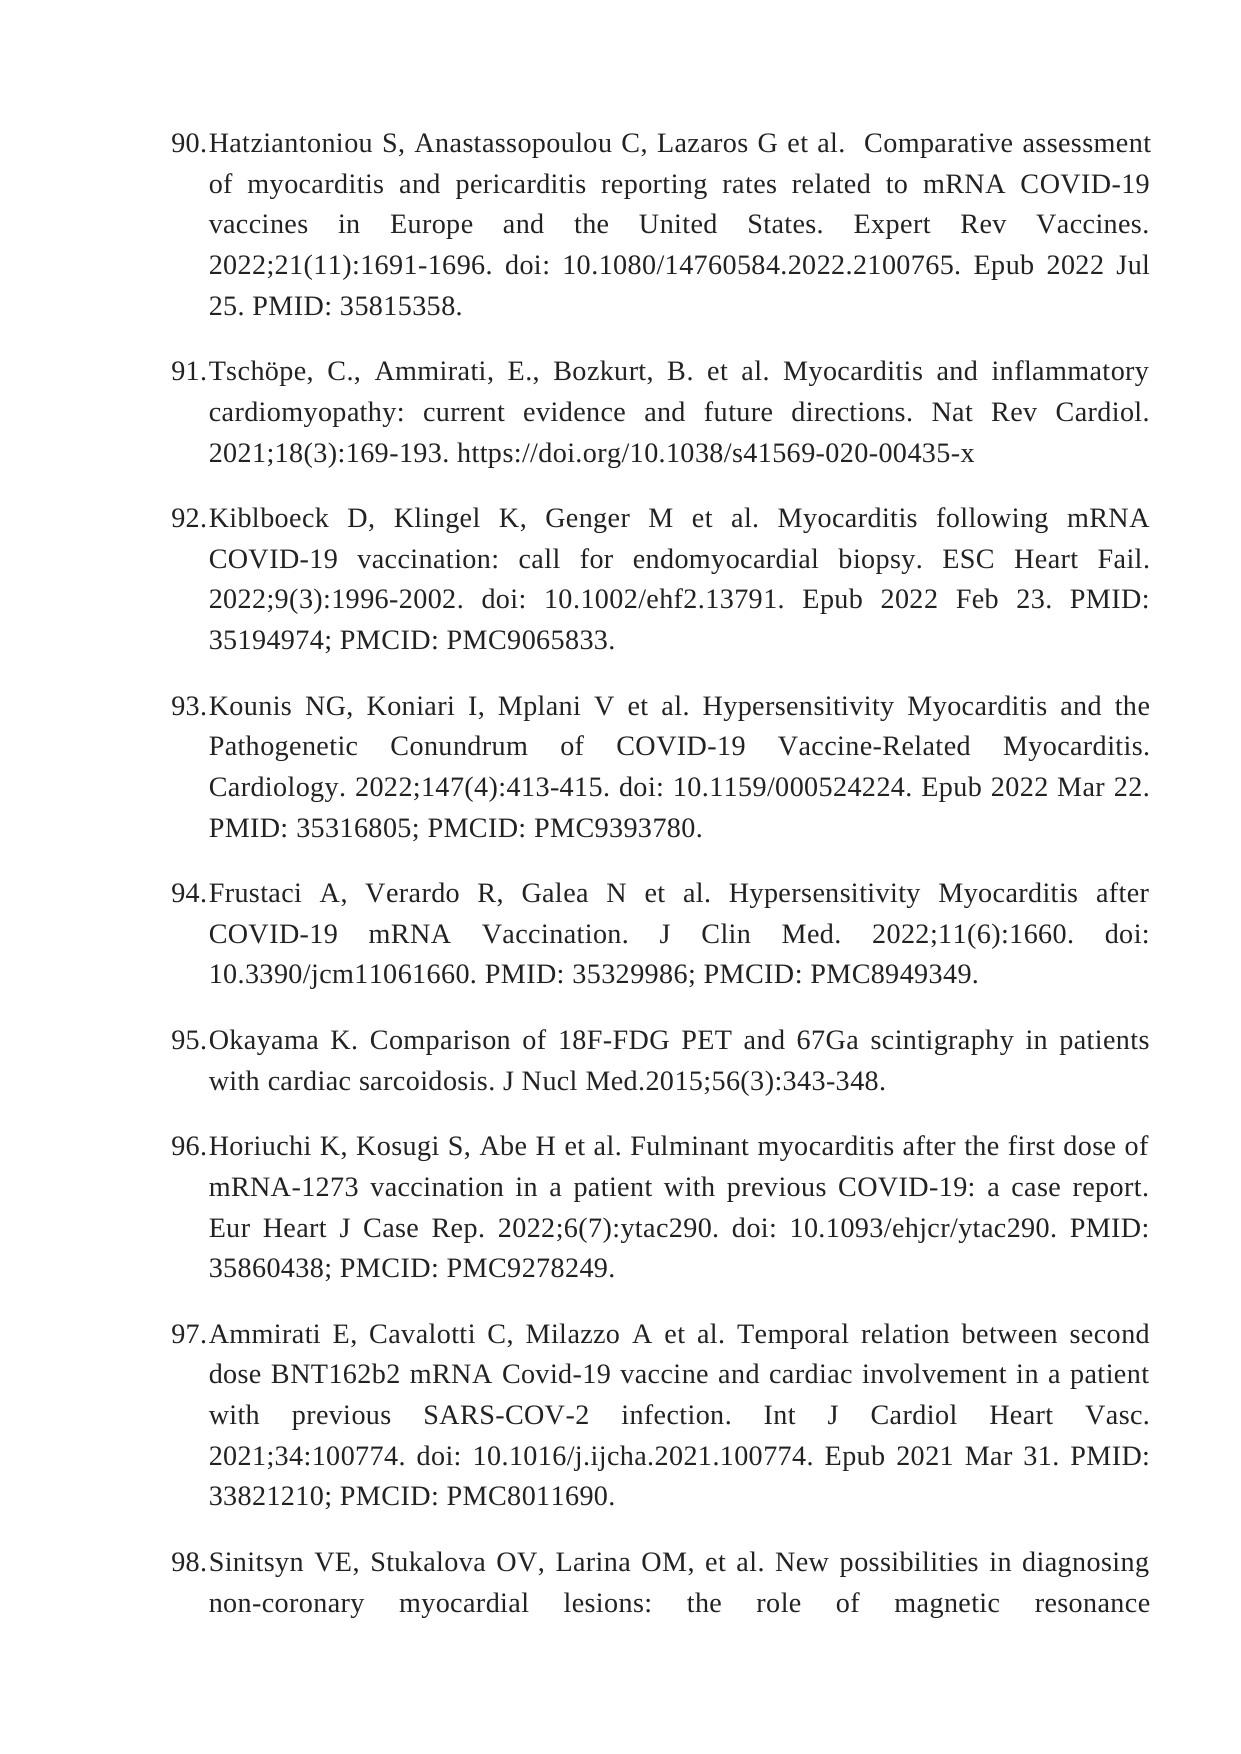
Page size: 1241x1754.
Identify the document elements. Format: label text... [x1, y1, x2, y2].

list Kiblboeck D, Klingel K, Genger M et al. Myocarditis following mRNA COVID-19 vaccination: call for endomyocardial biopsy. ESC Heart Fail. 2022;9(3):1996-2002. doi: 10.1002/ehf2.13791. Epub 2022 Feb 23. PMID: 35194974; PMCID: PMC9065833. [171, 493, 1152, 656]
list Okayama K. Comparison of 18F-FDG PET and 67Ga scintigraphy in patients with cardiac sarcoidosis. J Nucl Med.2015;56(3):343-348. [171, 1015, 1152, 1096]
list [171, 1537, 1152, 1618]
list Kounis NG, Koniari I, Mplani V et al. Hypersensitivity Myocarditis and the Pathogenetic Conundrum of COVID-19 Vaccine-Related Myocarditis. Cardiology. 2022;147(4):413-415. doi: 10.1159/000524224. Epub 2022 Mar 22. PMID: 35316805; PMCID: PMC9393780. [171, 681, 1152, 843]
list Ammirati E, Cavalotti C, Milazzo A et al. Temporal relation between second dose BNT162b2 mRNA Covid-19 vaccine and cardiac involvement in a patient with previous SARS-COV-2 infection. Int J Cardiol Heart Vasc. 2021;34:100774. doi: 10.1016/j.ijcha.2021.100774. Epub 2021 Mar 31. PMID: 33821210; PMCID: PMC8011690. [171, 1309, 1152, 1512]
list Horiuchi K, Kosugi S, Abe H et al. Fulminant myocarditis after the first dose of mRNA-1273 vaccination in a patient with previous COVID-19: a case report. Eur Heart J Case Rep. 2022;6(7):ytac290. doi: 10.1093/ehjcr/ytac290. PMID: 35860438; PMCID: PMC9278249. [171, 1121, 1152, 1284]
list Tschöpe, C., Ammirati, E., Bozkurt, B. et al. Myocarditis and inflammatory cardiomyopathy: current evidence and future directions. Nat Rev Cardiol. 2021;18(3):169-193. https://doi.org/10.1038/s41569-020-00435-x [171, 346, 1152, 468]
list Frustaci A, Verardo R, Galea N et al. Hypersensitivity Myocarditis after COVID-19 mRNA Vaccination. J Clin Med. 2022;11(6):1660. doi: 10.3390/jcm11061660. PMID: 35329986; PMCID: PMC8949349. [171, 868, 1152, 990]
list Hatziantoniou S, Anastassopoulou C, Lazaros G et al. Comparative assessment of myocarditis and pericarditis reporting rates related to mRNA COVID-19 vaccines in Europe and the United States. Expert Rev Vaccines. 2022;21(11):1691-1696. doi: 10.1080/14760584.2022.2100765. Epub 2022 Jul 25. PMID: 35815358. [171, 118, 1152, 321]
